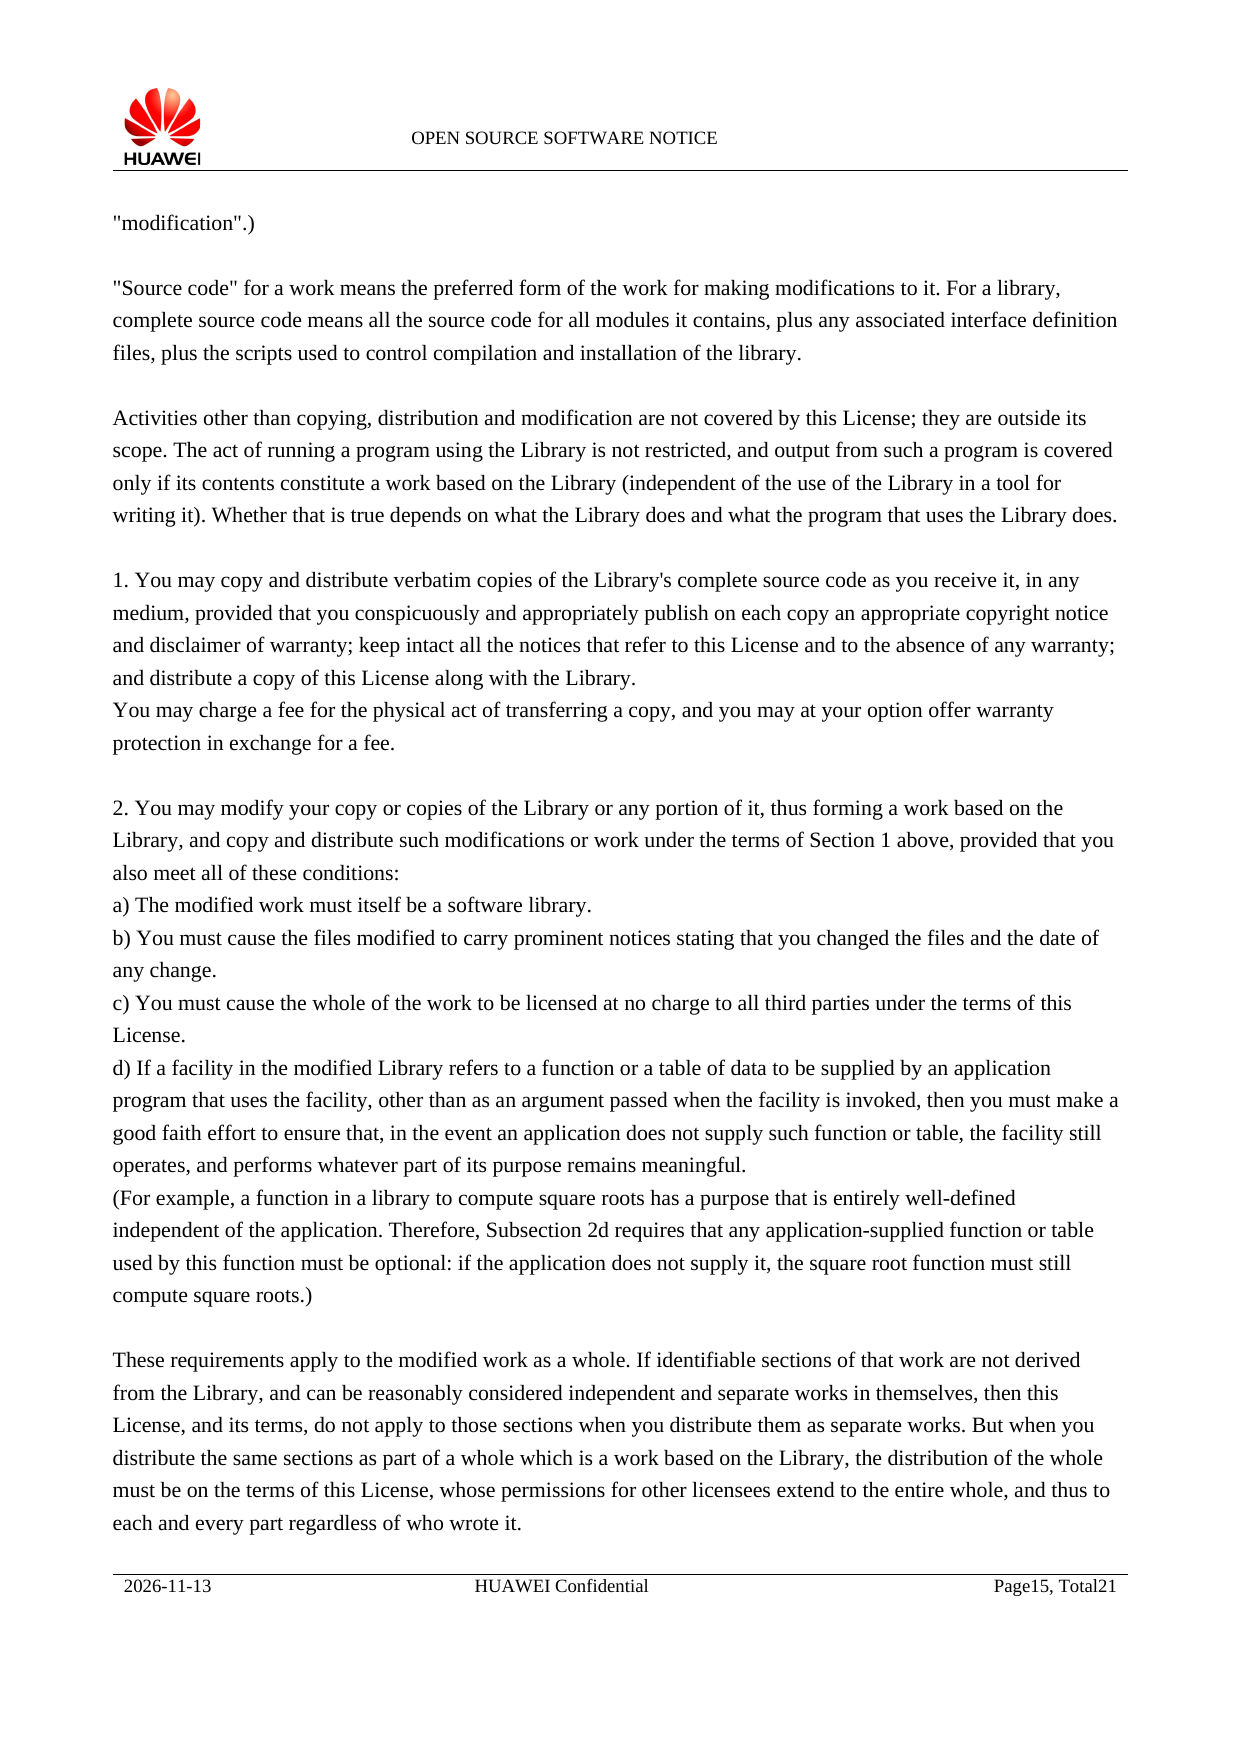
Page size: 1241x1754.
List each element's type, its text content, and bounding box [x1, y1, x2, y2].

picture [124, 88, 201, 165]
